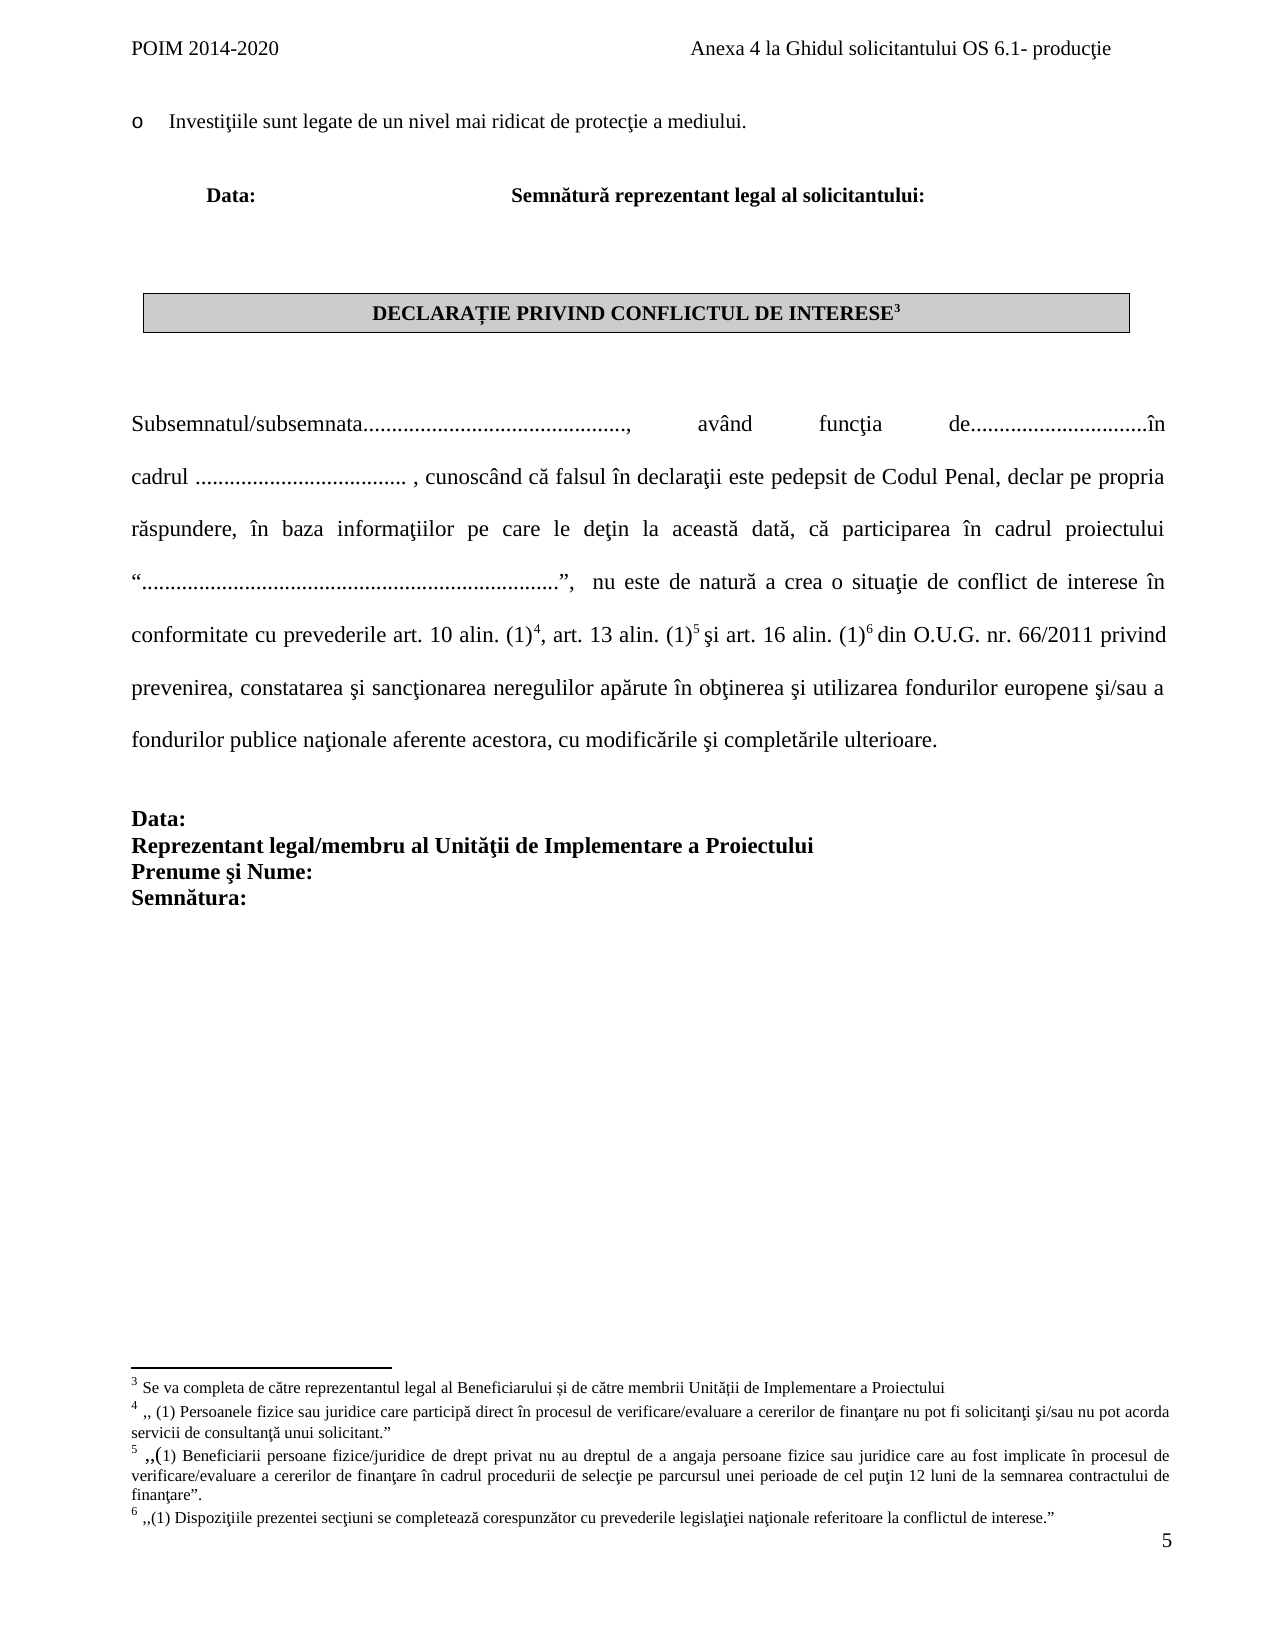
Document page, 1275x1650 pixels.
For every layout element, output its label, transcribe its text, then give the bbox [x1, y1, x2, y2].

text Subsemnatul/subsemnata.............................................., având funcţia de...............................în cadrul ..................................... , cunoscând că falsul în declaraţii este pedepsit de Codul Penal, declar pe propria răspundere, în baza informaţiilor pe care le deţin la această dată, că participarea în cadrul proiectului “.........................................................................”, nu este de natură a crea o situaţie de conflict de interese în conformitate cu prevederile art. 10 alin. (1), art. 13 alin. (1) şi art. 16 alin. (1) din O.U.G. nr. 66/2011 privind prevenirea, constatarea şi sancţionarea neregulilor apărute în obţinerea şi utilizarea fondurilor europene şi/sau a fondurilor publice naţionale aferente acestora, cu modificările şi completările ulterioare. [131, 410, 1167, 753]
table_header DECLARAȚIE PRIVIND CONFLICTUL DE INTERESE [144, 294, 1129, 332]
text Data: [131, 805, 1167, 832]
text Data: Semnăturǎ reprezentant legal al solicitantului: [131, 183, 1172, 207]
text Reprezentant legal/membru al Unităţii de Implementare a Proiectului [131, 832, 1167, 858]
text Semnătura: [131, 884, 1167, 911]
list Investiţiile sunt legate de un nivel mai ridicat de protecţie a mediului. [131, 109, 1172, 135]
text Prenume şi Nume: [131, 858, 1167, 884]
